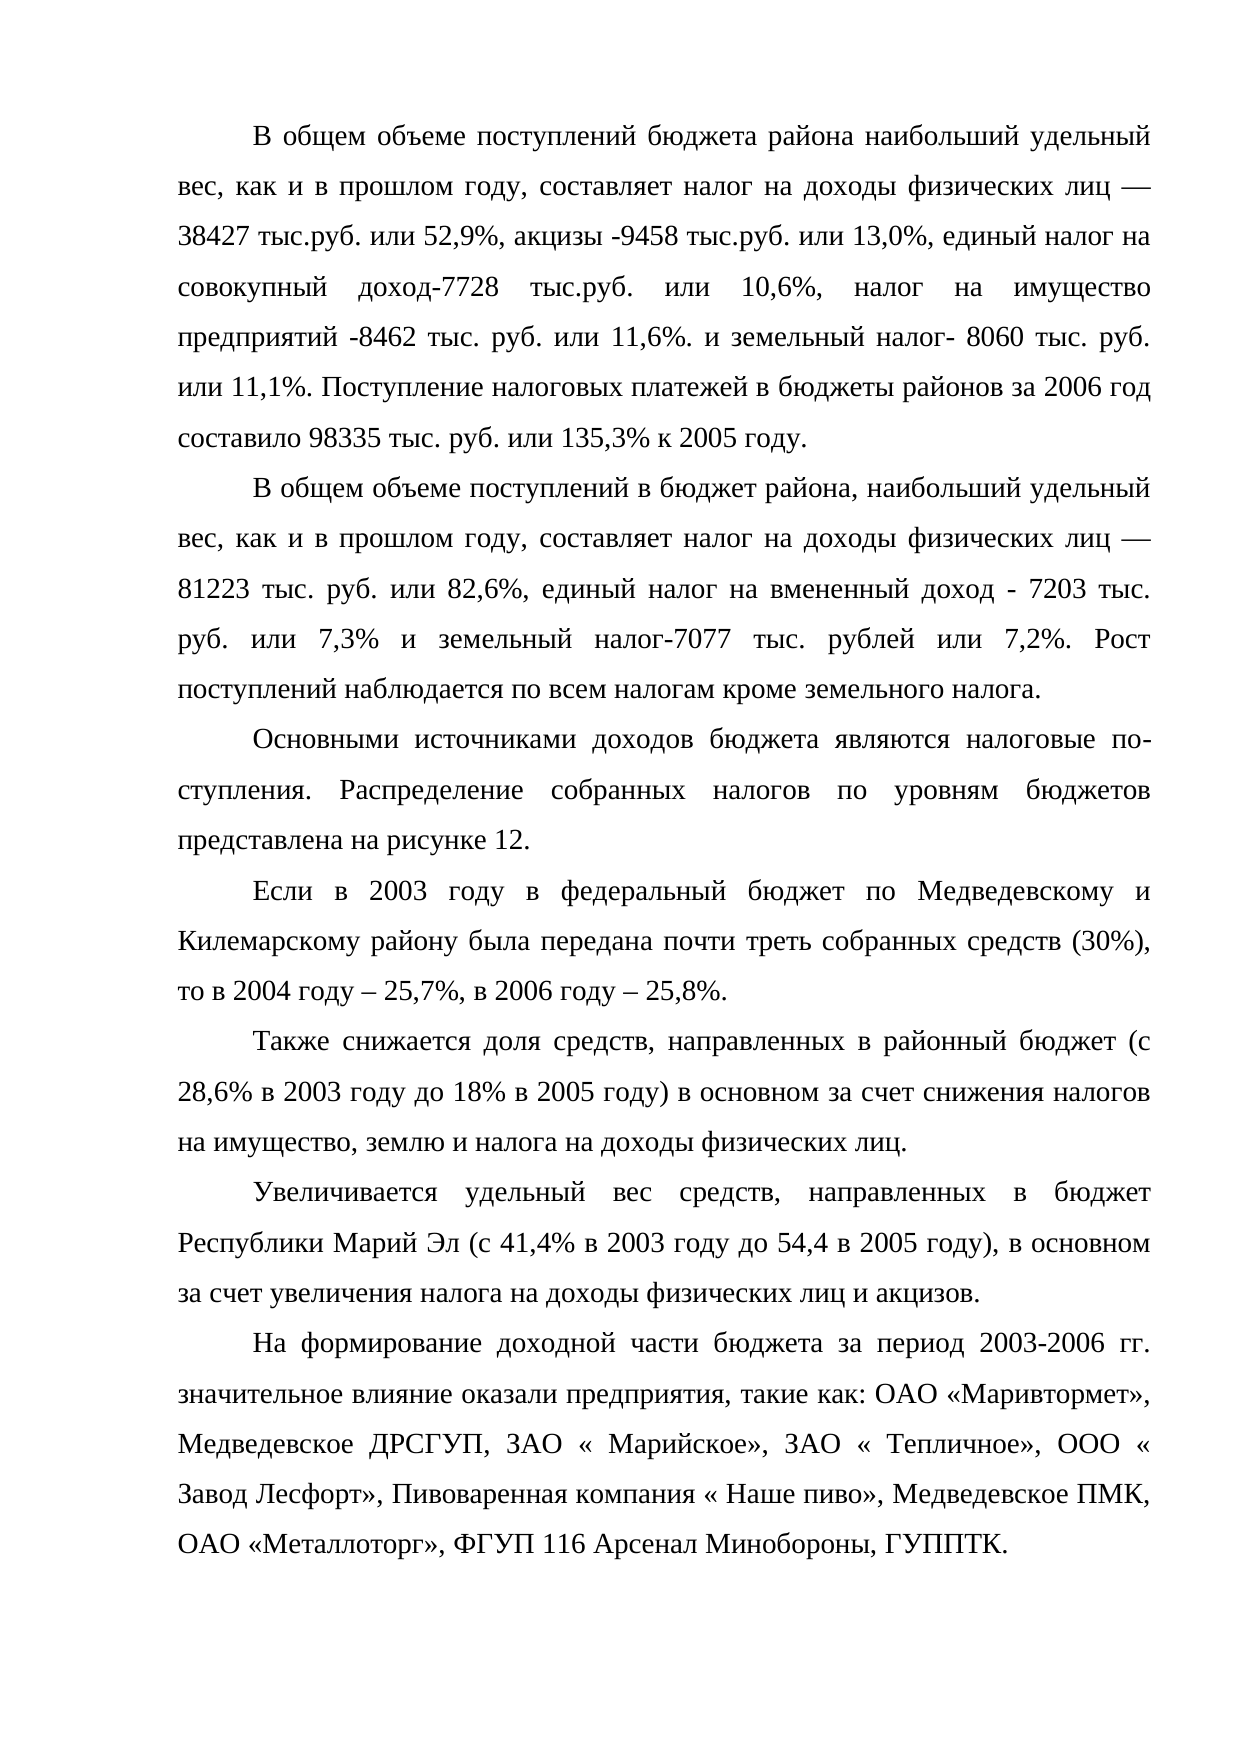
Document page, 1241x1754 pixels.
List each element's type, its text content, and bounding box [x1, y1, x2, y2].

text В общем объеме поступлений в бюджет района, наибольший удельный вес, как и в прошлом году, составляет налог на доходы физических лиц — 81223 тыс. руб. или 82,6%, единый налог на вмененный доход - 7203 тыс. руб. или 7,3% и земельный налог-7077 тыс. рублей или 7,2%. Рост поступлений наблюдается по всем налогам кроме земельного налога. [177, 470, 1152, 705]
text Если в 2003 году в федеральный бюджет по Медведевскому и Килемарскому району была передана почти треть собранных средств (30%), то в 2004 году – 25,7%, в 2006 году – 25,8%. [177, 873, 1152, 1007]
text На формирование доходной части бюджета за период 2003-2006 гг. значительное влияние оказали предприятия, такие как: ОАО «Маривтормет», Медведевское ДРСГУП, ЗАО « Марийское», ЗАО « Тепличное», ООО « Завод Лесфорт», Пивоваренная компания « Наше пиво», Медведевское ПМК, ОАО «Металлоторг», ФГУП 116 Арсенал Минобороны, ГУППТК. [177, 1326, 1152, 1560]
text Основными источниками доходов бюджета являются налоговые поступления. Распределение собранных налогов по уровням бюджетов представлена на рисунке 12. [177, 722, 1152, 856]
text Также снижается доля средств, направленных в районный бюджет (с 28,6% в 2003 году до 18% в 2005 году) в основном за счет снижения налогов на имущество, землю и налога на доходы физических лиц. [177, 1024, 1152, 1158]
text В общем объеме поступлений бюджета района наибольший удельный вес, как и в прошлом году, составляет налог на доходы физических лиц — 38427 тыс.руб. или 52,9%, акцизы -9458 тыс.руб. или 13,0%, единый налог на совокупный доход-7728 тыс.руб. или 10,6%, налог на имущество предприятий -8462 тыс. руб. или 11,6%. и земельный налог- 8060 тыс. руб. или 11,1%. Поступление налоговых платежей в бюджеты районов за 2006 год составило 98335 тыс. руб. или 135,3% к 2005 году. [177, 118, 1152, 453]
text Увеличивается удельный вес средств, направленных в бюджет Республики Марий Эл (с 41,4% в 2003 году до 54,4 в 2005 году), в основном за счет увеличения налога на доходы физических лиц и акцизов. [177, 1175, 1152, 1309]
